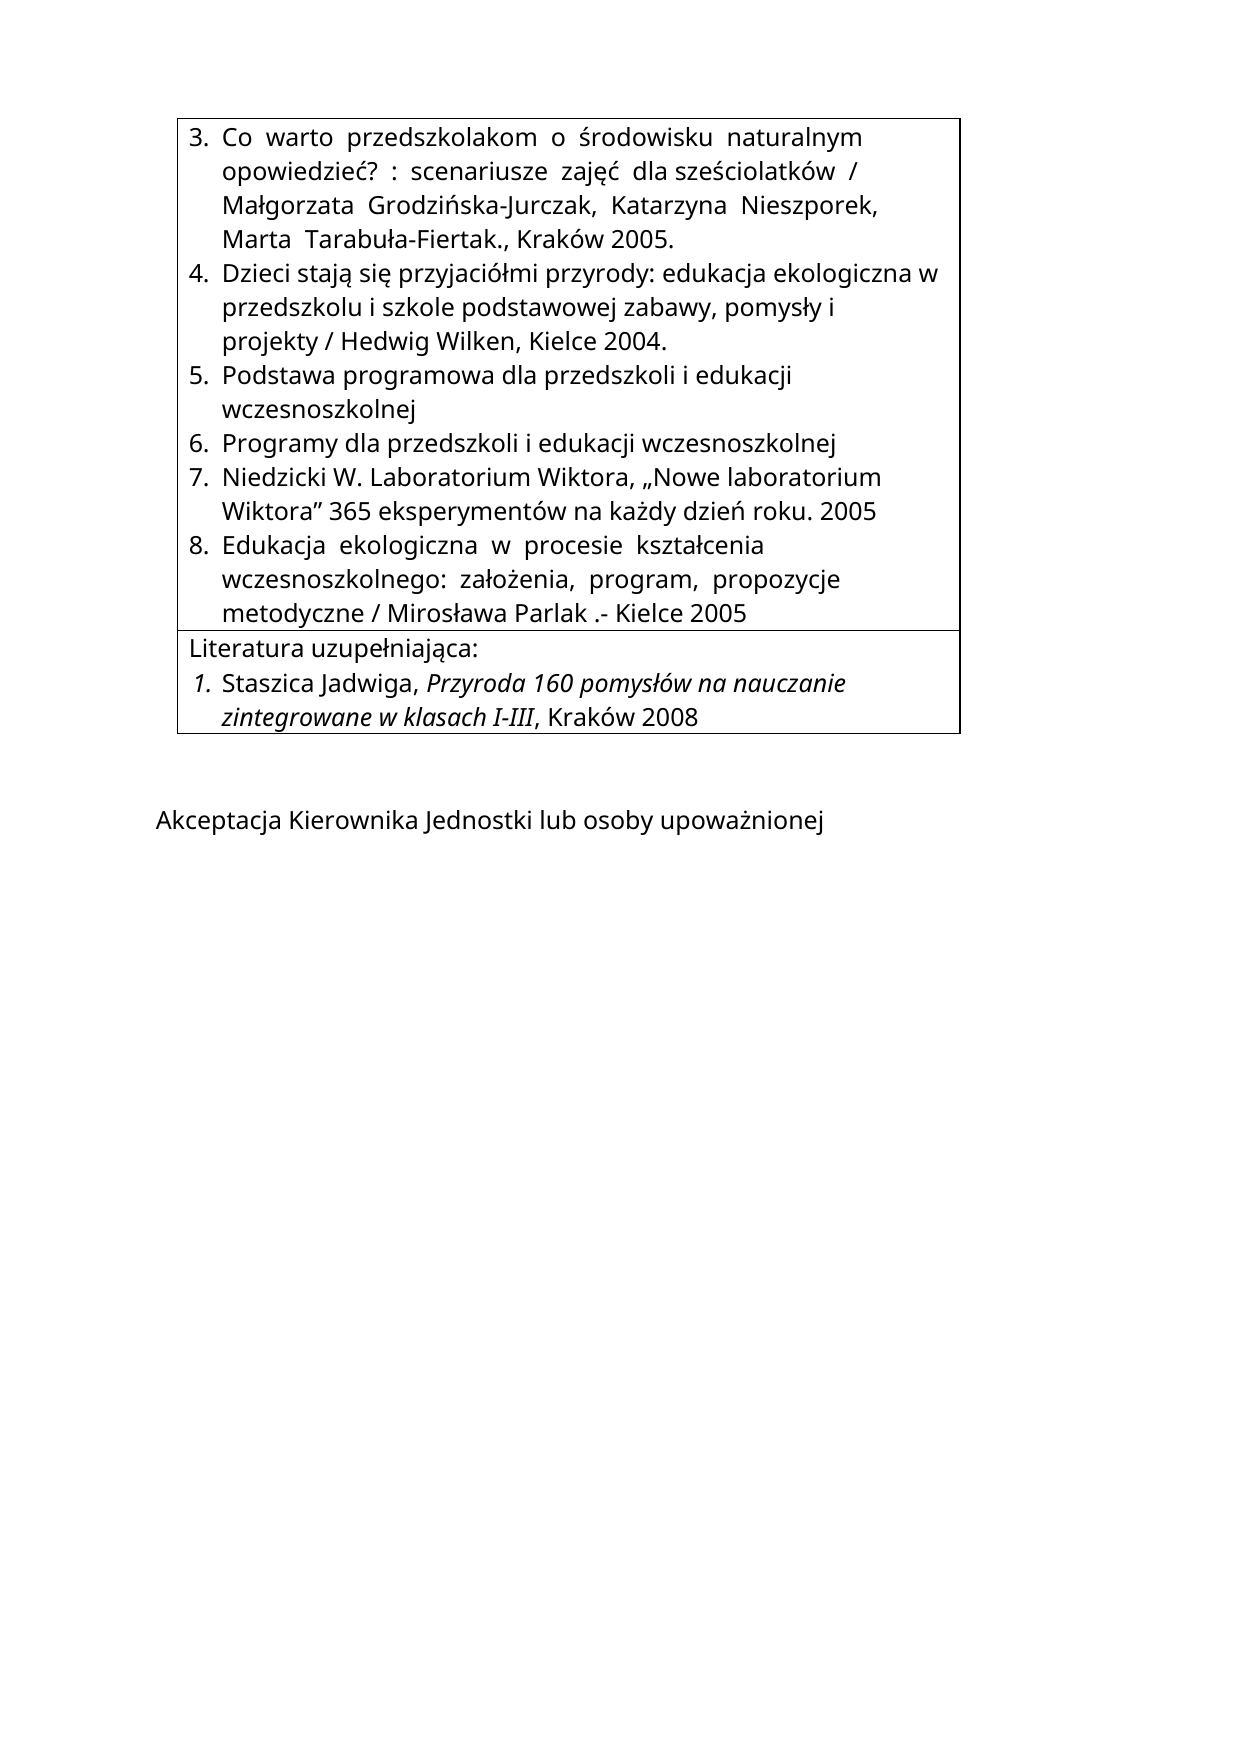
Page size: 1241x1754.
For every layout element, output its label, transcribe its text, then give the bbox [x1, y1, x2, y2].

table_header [178, 119, 959, 630]
text Akceptacja Kierownika Jednostki lub osoby upoważnionej [156, 802, 1122, 837]
table_cell Literatura uzupełniająca: Staszica Jadwiga, Przyroda 160 pomysłów na nauczanie zintegrowane w klasach I-III, Kraków 2008 [178, 631, 959, 733]
